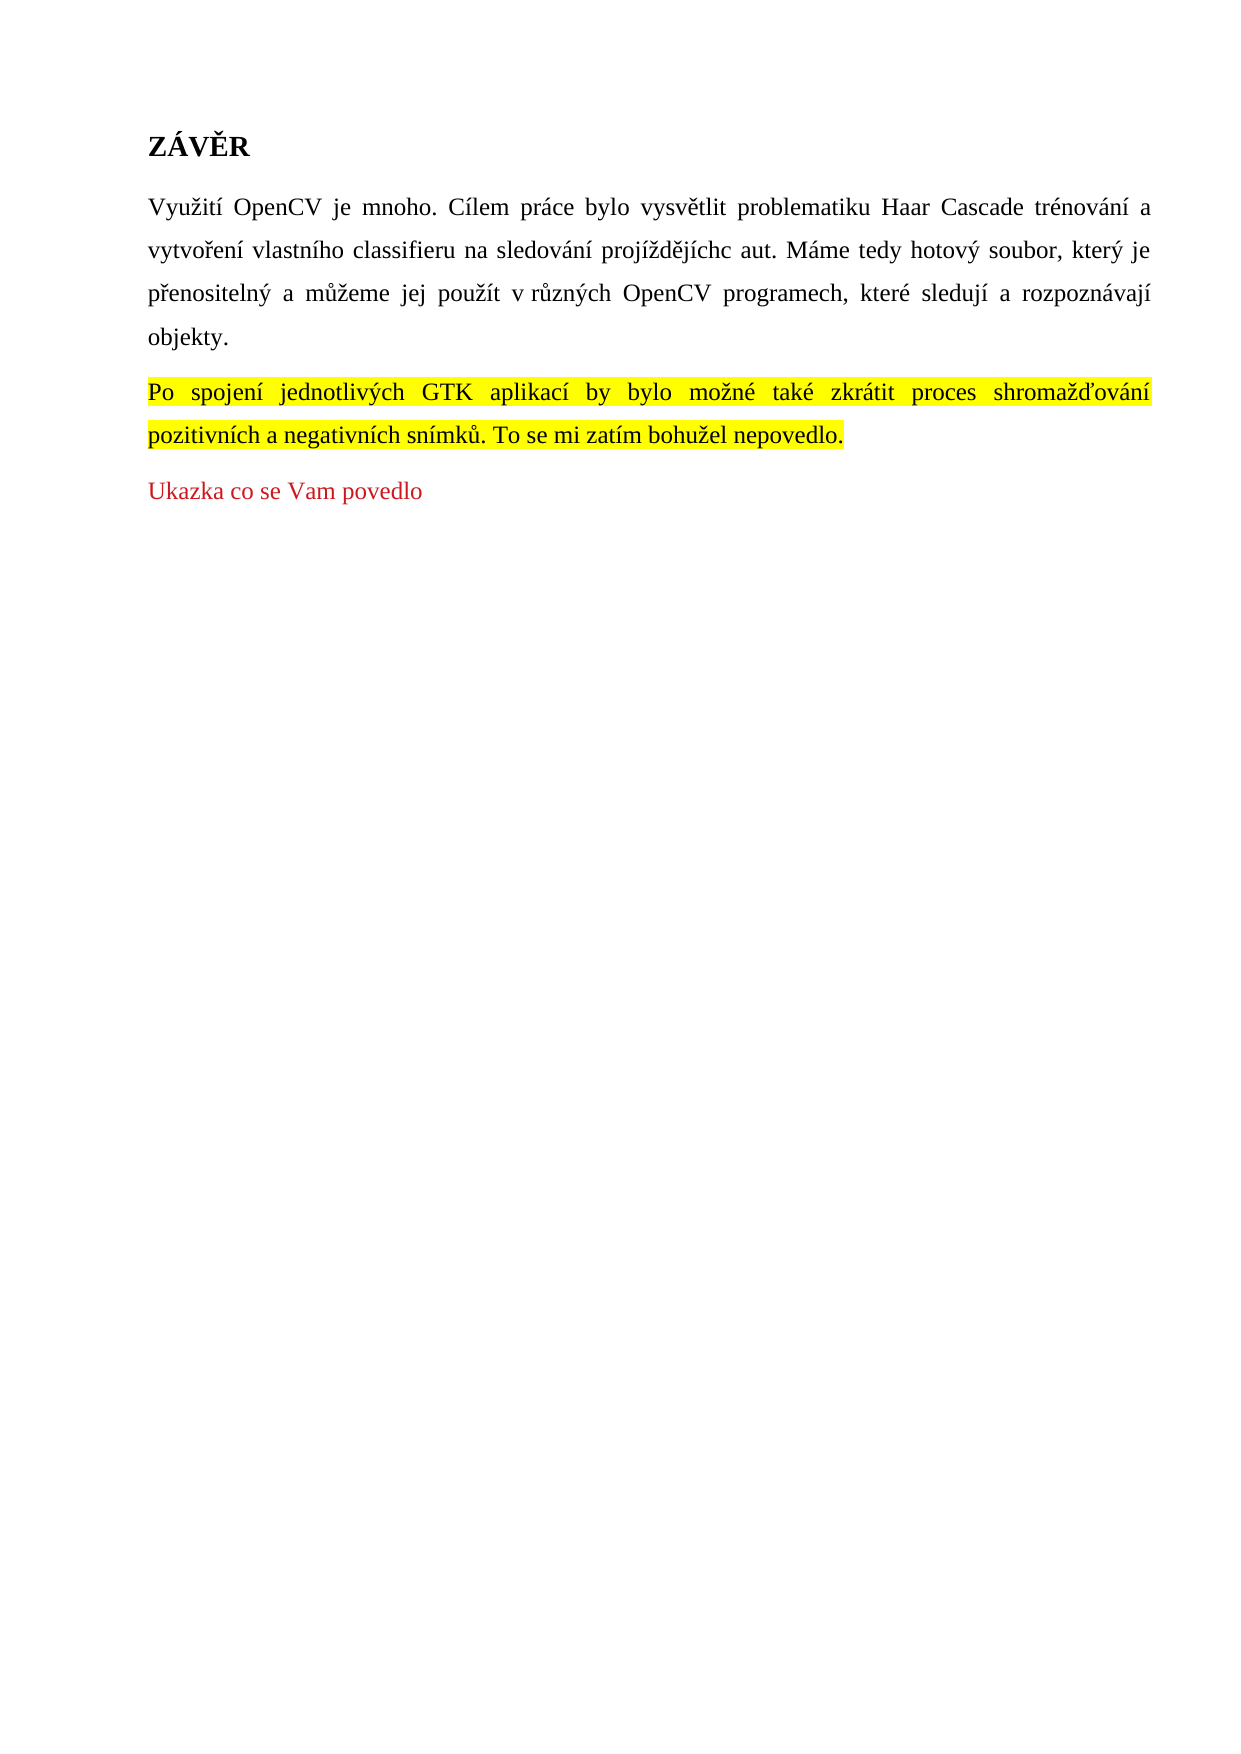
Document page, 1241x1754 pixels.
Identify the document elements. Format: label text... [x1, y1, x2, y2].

text Ukazka co se Vam povedlo [148, 476, 1152, 505]
title Závěr [148, 129, 1152, 163]
text Po spojení jednotlivých GTK aplikací by bylo možné také zkrátit proces shromažďování pozitivních a negativních snímků. To se mi zatím bohužel nepovedlo. [148, 406, 1152, 449]
text Využití OpenCV je mnoho. Cílem práce bylo vysvětlit problematiku Haar Cascade trénování a vytvoření vlastního classifieru na sledování projíždějíchc aut. Máme tedy hotový soubor, který je přenositelný a můžeme jej použít v různých OpenCV programech, které sledují a rozpoznávají objekty. [148, 192, 1152, 350]
